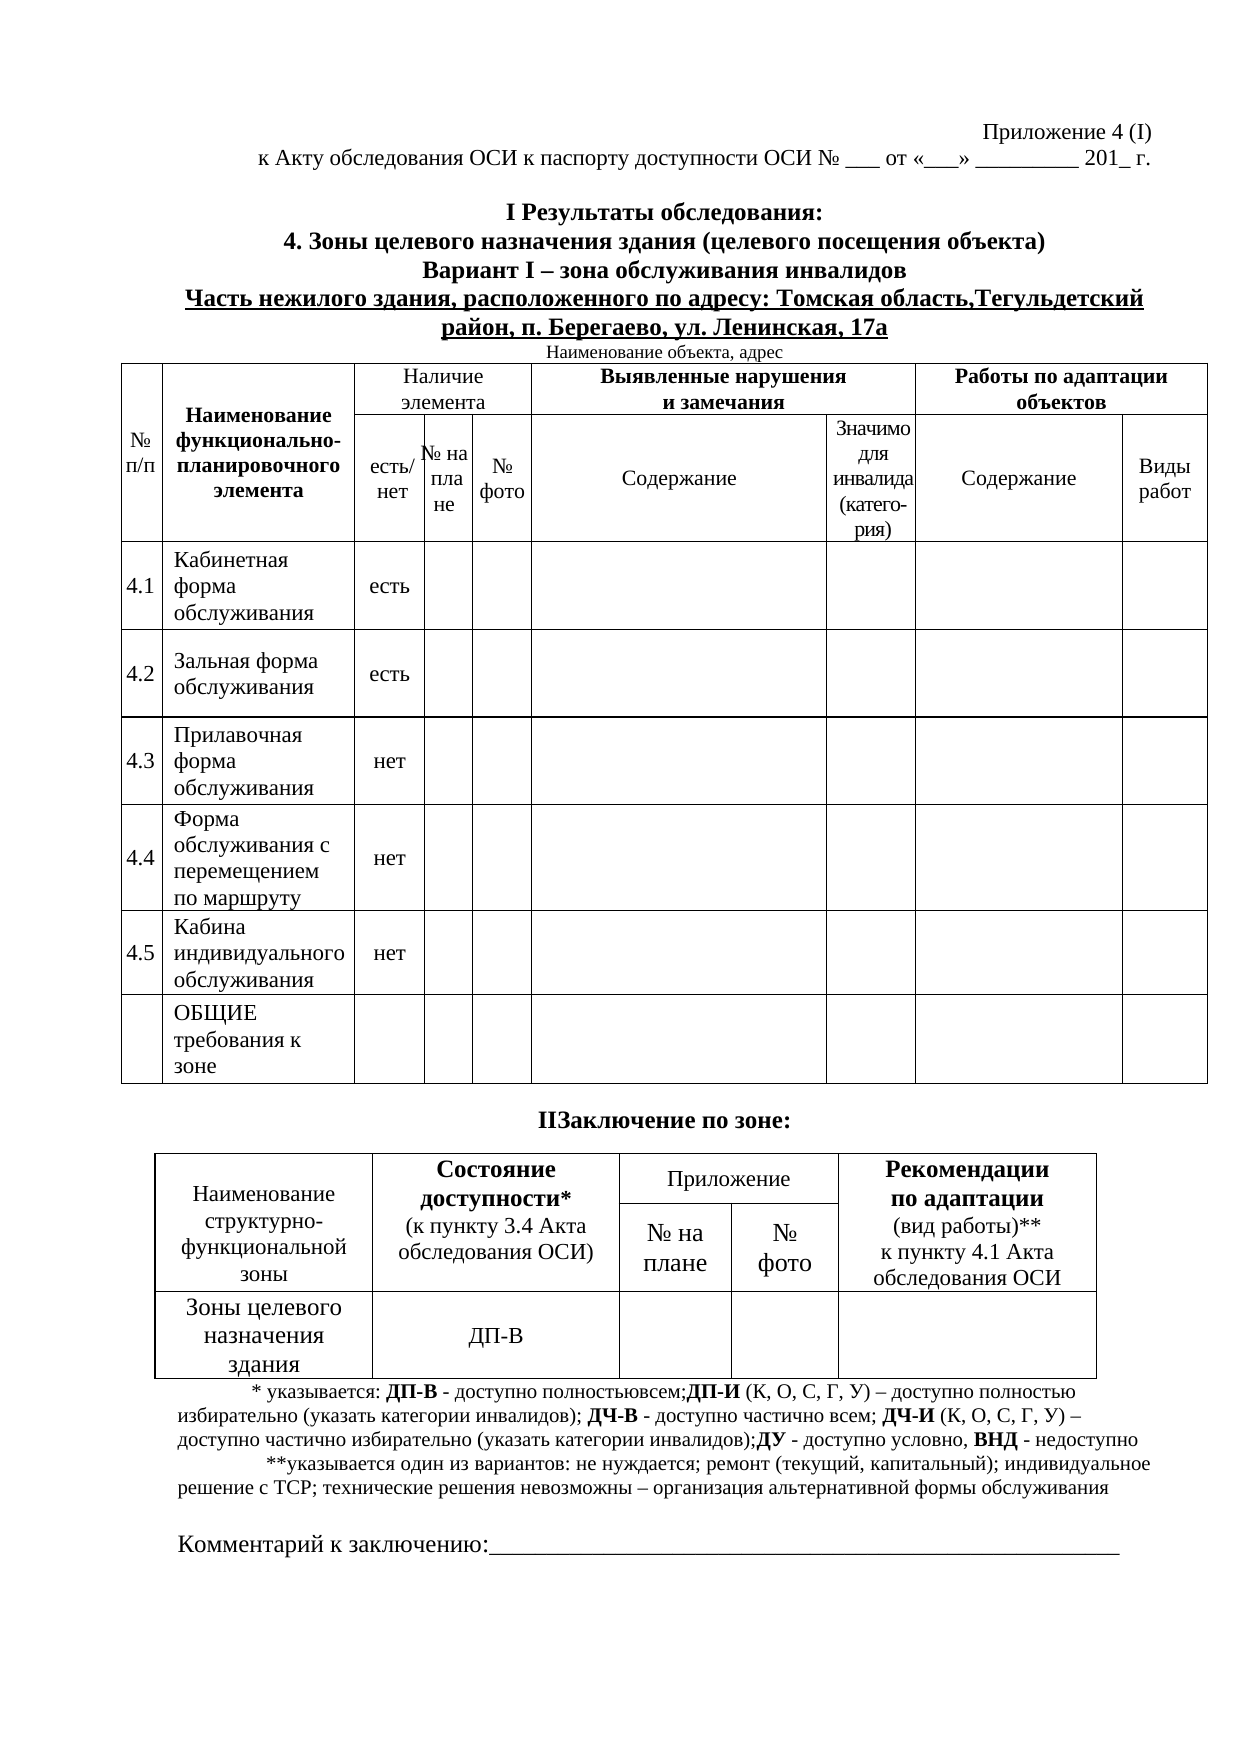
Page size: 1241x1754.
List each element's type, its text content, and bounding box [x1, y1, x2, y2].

table_cell [827, 630, 915, 716]
table_cell 4.4 [122, 805, 162, 910]
table_cell [839, 1292, 1096, 1378]
table_cell [473, 718, 531, 804]
table_cell [473, 995, 531, 1083]
text 4. Зоны целевого назначения здания (целевого посещения объекта) [177, 226, 1152, 255]
text Вариант I – зона обслуживания инвалидов [177, 255, 1152, 283]
table_cell Содержание [916, 415, 1122, 541]
table_cell Форма обслуживания с перемещением по маршруту [163, 805, 354, 910]
table_cell [532, 995, 826, 1083]
table_cell 4.3 [122, 718, 162, 804]
table_cell [532, 542, 826, 629]
table_cell № на плане [620, 1204, 731, 1291]
table_cell есть [355, 542, 424, 629]
table_cell [425, 911, 472, 994]
table_header Работы по адаптации объектов [916, 364, 1207, 414]
table_cell [532, 911, 826, 994]
table_cell [425, 995, 472, 1083]
table_cell есть [355, 630, 424, 716]
table_cell № на плане [425, 415, 472, 541]
table_cell [473, 805, 531, 910]
table_cell [1123, 911, 1207, 994]
table_header Наименование структурно-функциональной зоны [156, 1154, 372, 1291]
table_cell [532, 718, 826, 804]
table_cell [532, 805, 826, 910]
table_header Рекомендации по адаптации (вид работы)** к пункту 4.1 Акта обследования ОСИ [839, 1154, 1096, 1291]
table_cell [1123, 995, 1207, 1083]
table_cell [473, 911, 531, 994]
table_cell [827, 542, 915, 629]
text * указывается: ДП-В - доступно полностьювсем;ДП-И (К, О, С, Г, У) – доступно полностью избирательно (указать категории инвалидов); ДЧ-В - доступно частично всем; ДЧ-И (К, О, С, Г, У) – доступно частично избирательно (указать категории инвалидов);ДУ - доступно условно, ВНД - недоступно [177, 1379, 1152, 1451]
table_cell № фото [732, 1204, 838, 1291]
table_cell Прилавочная форма обслуживания [163, 718, 354, 804]
table_header Наличие элемента [355, 364, 531, 414]
table_cell [916, 542, 1122, 629]
table_cell Кабина индивидуального обслуживания [163, 911, 354, 994]
table_cell [1123, 718, 1207, 804]
table_cell [827, 718, 915, 804]
text к Акту обследования ОСИ к паспорту доступности ОСИ № ___ от «___» _________ 201_ г. [177, 144, 1152, 171]
table_cell нет [355, 718, 424, 804]
table_cell 4.5 [122, 911, 162, 994]
table_cell [425, 805, 472, 910]
table_cell Виды работ [1123, 415, 1207, 541]
text **указывается один из вариантов: не нуждается; ремонт (текущий, капитальный); индивидуальное решение с ТСР; технические решения невозможны – организация альтернативной формы обслуживания [177, 1451, 1152, 1499]
table_cell [916, 718, 1122, 804]
table_cell [425, 542, 472, 629]
table_cell [732, 1292, 838, 1378]
table_cell нет [355, 911, 424, 994]
table_header Наименование функционально-планировочного элемента [163, 364, 354, 541]
table_cell № фото [473, 415, 531, 541]
text I Результаты обследования: [177, 197, 1152, 226]
table_cell 4.2 [122, 630, 162, 716]
table_cell [916, 911, 1122, 994]
table_cell Содержание [532, 415, 826, 541]
table_cell [916, 805, 1122, 910]
table_cell [473, 542, 531, 629]
table_cell [827, 805, 915, 910]
table_header № п/п [122, 364, 162, 541]
table_cell [425, 718, 472, 804]
table_cell ОБЩИЕ требования к зоне [163, 995, 354, 1083]
text Приложение 4 (I) [177, 118, 1152, 144]
table_cell [122, 995, 162, 1083]
table_header Приложение [620, 1154, 838, 1202]
table_cell 4.1 [122, 542, 162, 629]
table_cell Значимо для инвалида (катего-рия) [827, 415, 915, 541]
table_cell [355, 995, 424, 1083]
table_cell [916, 995, 1122, 1083]
table_cell Кабинетная форма обслуживания [163, 542, 354, 629]
table_cell ДП-В [373, 1292, 619, 1378]
table_cell нет [355, 805, 424, 910]
table_cell есть/ нет [355, 415, 424, 541]
text Наименование объекта, адрес [177, 341, 1152, 362]
table_cell [1123, 542, 1207, 629]
table_cell [827, 911, 915, 994]
table_cell [620, 1292, 731, 1378]
table_cell [1123, 630, 1207, 716]
table_cell [827, 995, 915, 1083]
text Часть нежилого здания, расположенного по адресу: Томская область,Тегульдетский район, п. Берегаево, ул. Ленинская, 17а [177, 283, 1152, 341]
table_cell [916, 630, 1122, 716]
table_cell [532, 630, 826, 716]
table_header Выявленные нарушения и замечания [532, 364, 915, 414]
table_cell Зальная форма обслуживания [163, 630, 354, 716]
text IIЗаключение по зоне: [177, 1105, 1152, 1134]
table_header Состояние доступности* (к пункту 3.4 Акта обследования ОСИ) [373, 1154, 619, 1291]
table_cell [1123, 805, 1207, 910]
table_cell [425, 630, 472, 716]
table_cell Зоны целевого назначения здания [156, 1292, 372, 1378]
text Комментарий к заключению:_______________________________________________________ [177, 1528, 1152, 1558]
table_cell [473, 630, 531, 716]
